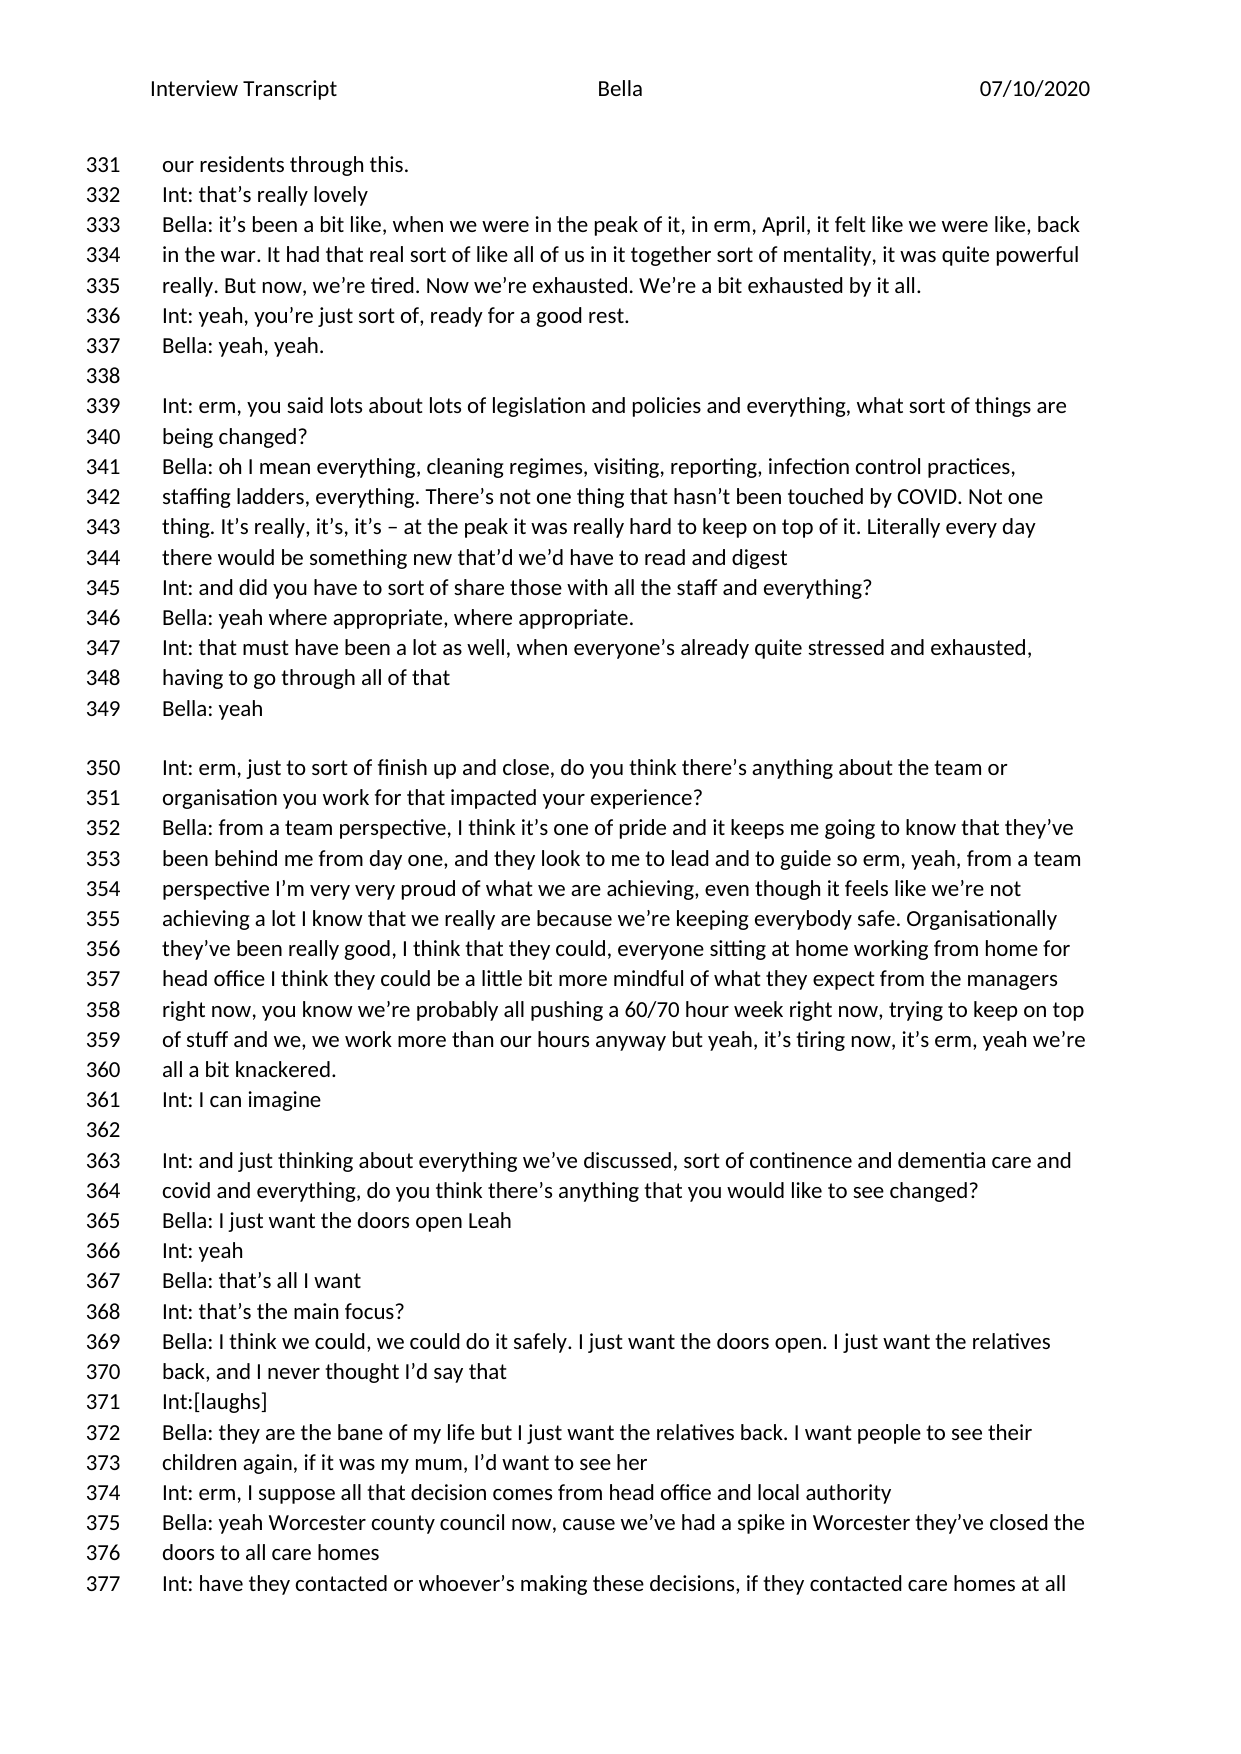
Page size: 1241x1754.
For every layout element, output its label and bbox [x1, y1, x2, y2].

text [162, 753, 1090, 1597]
text [162, 150, 1090, 722]
